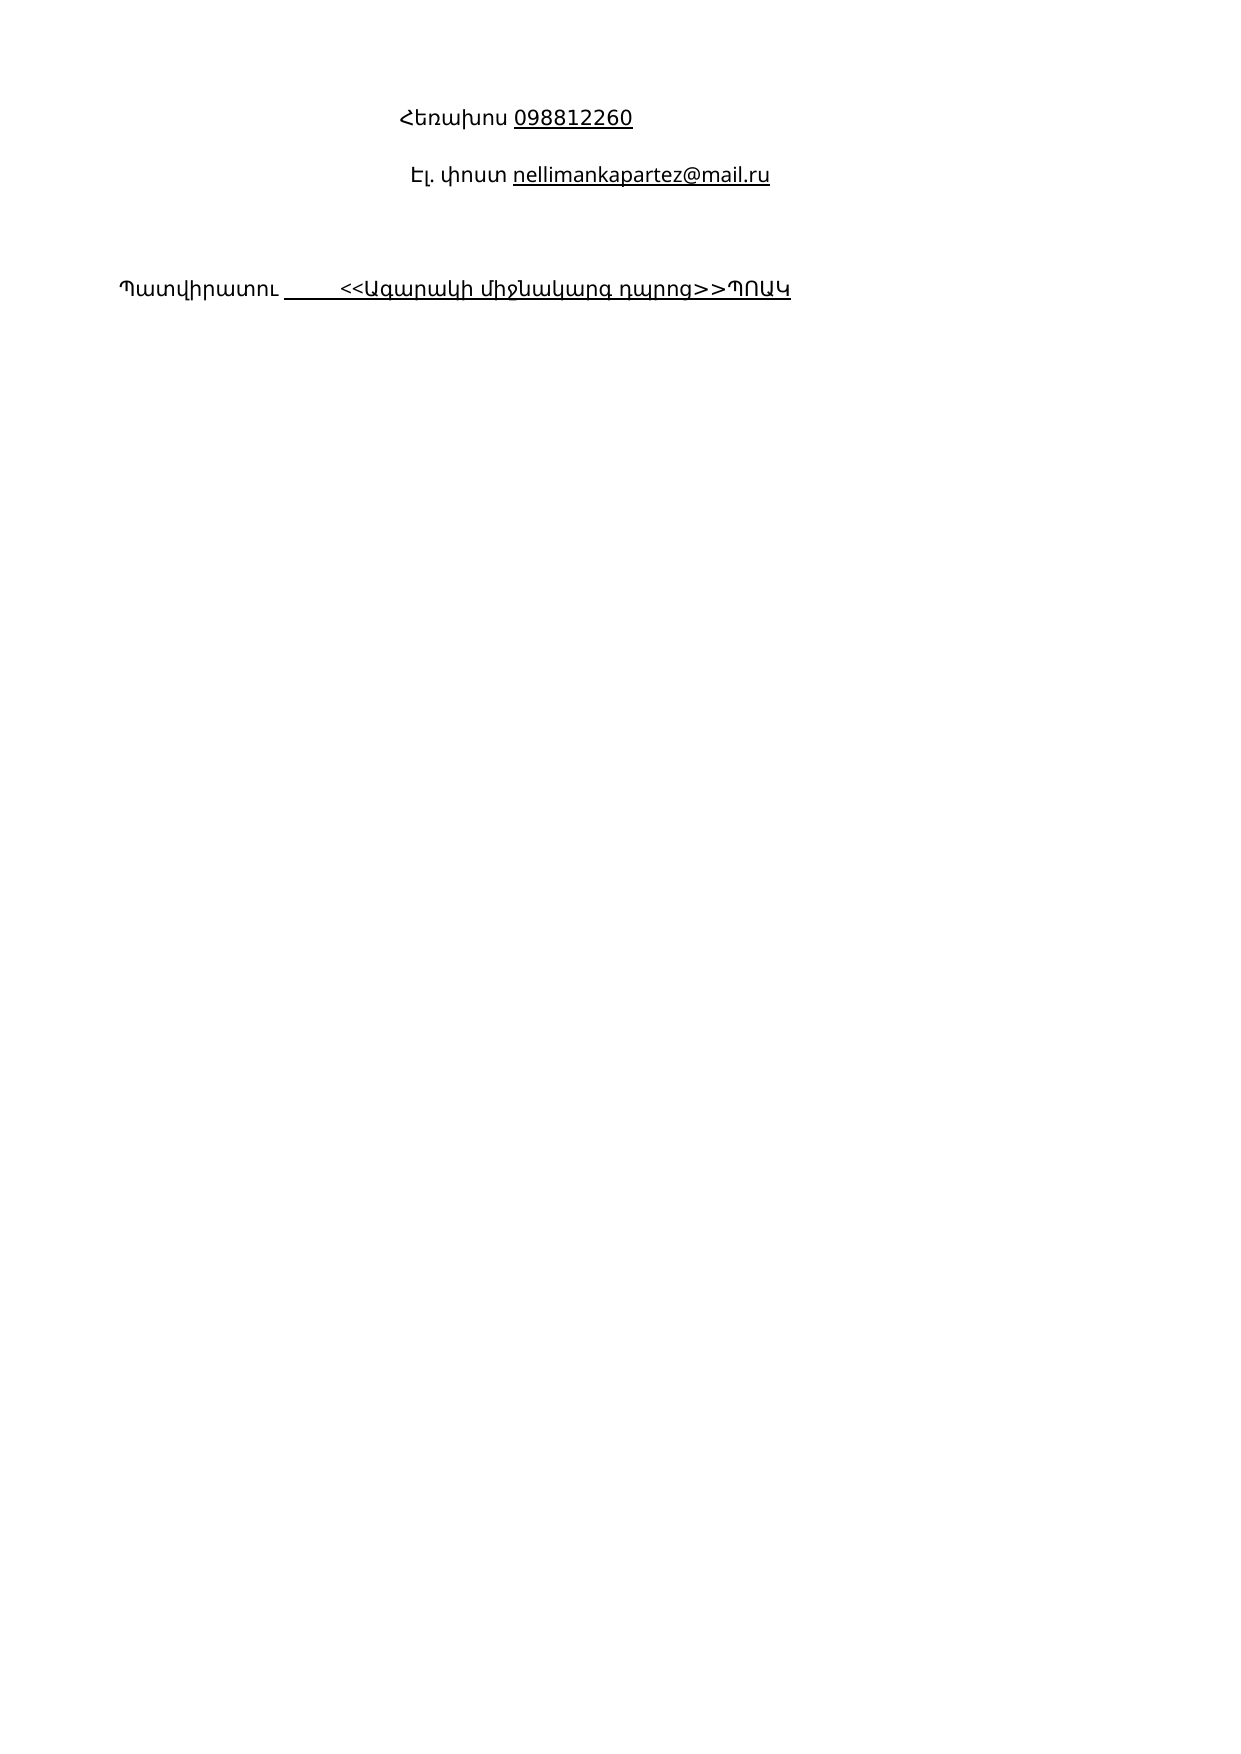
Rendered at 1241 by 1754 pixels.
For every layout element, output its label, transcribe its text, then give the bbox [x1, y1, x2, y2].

text Պատվիրատու <<Ագարակի միջնակարգ դպրոց>>ՊՈԱԿ [118, 274, 1171, 302]
text Հեռախոս 098812260 [118, 103, 1171, 132]
text Էլ. փոստ nellimankapartez@mail.ru [118, 160, 1171, 189]
